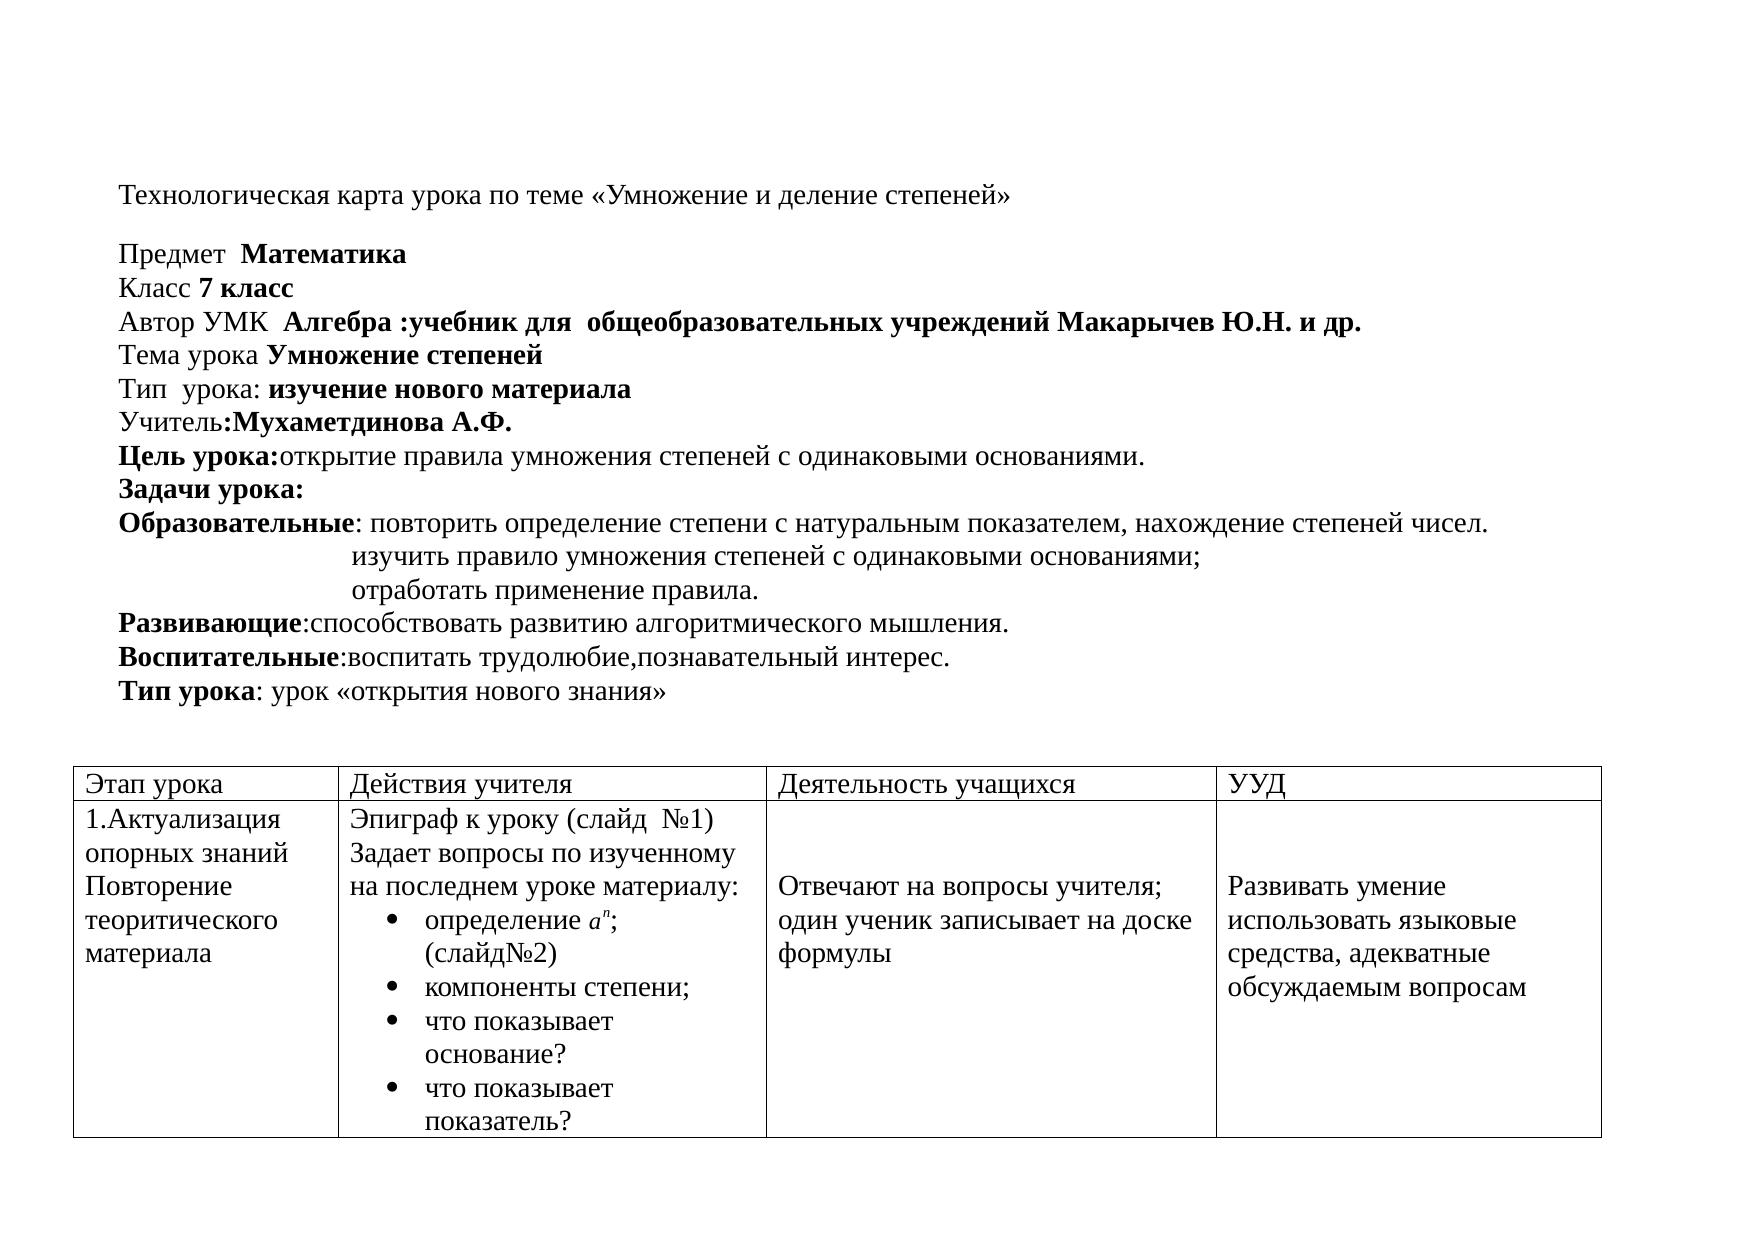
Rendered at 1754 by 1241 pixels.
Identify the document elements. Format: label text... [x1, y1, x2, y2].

table_header Деятельность учащихся [767, 767, 1216, 800]
text отработать применение правила. [118, 572, 1636, 606]
text Предмет Математика [118, 237, 1636, 270]
text Класс 7 класс [118, 270, 1636, 304]
text изучить правило умножения степеней с одинаковыми основаниями; [118, 538, 1636, 572]
text Образовательные: повторить определение степени с натуральным показателем, нахождение степеней чисел. [118, 505, 1636, 538]
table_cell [1217, 801, 1601, 1137]
text Тип урока: изучение нового материала [118, 371, 1636, 404]
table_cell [74, 801, 338, 1137]
text Воспитательные:воспитать трудолюбие,познавательный интерес. [118, 639, 1636, 673]
table_header УУД [1217, 767, 1601, 800]
table_header Этап урока [74, 767, 338, 800]
text Тема урока Умножение степеней [118, 337, 1636, 371]
text Технологическая карта урока по теме «Умножение и деление степеней» [118, 177, 1636, 211]
text Учитель:Мухаметдинова А.Ф. [118, 404, 1636, 438]
text Автор УМК Алгебра :учебник для общеобразовательных учреждений Макарычев Ю.Н. и др. [118, 304, 1636, 337]
text Задачи урока: [118, 471, 1636, 505]
text Тип урока: урок «открытия нового знания» [118, 673, 1636, 706]
table_header Действия учителя [339, 767, 766, 800]
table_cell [339, 801, 766, 1137]
text Цель урока:открытие правила умножения степеней с одинаковыми основаниями. [118, 438, 1636, 471]
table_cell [767, 801, 1216, 1137]
text Развивающие:способствовать развитию алгоритмического мышления. [118, 606, 1636, 639]
